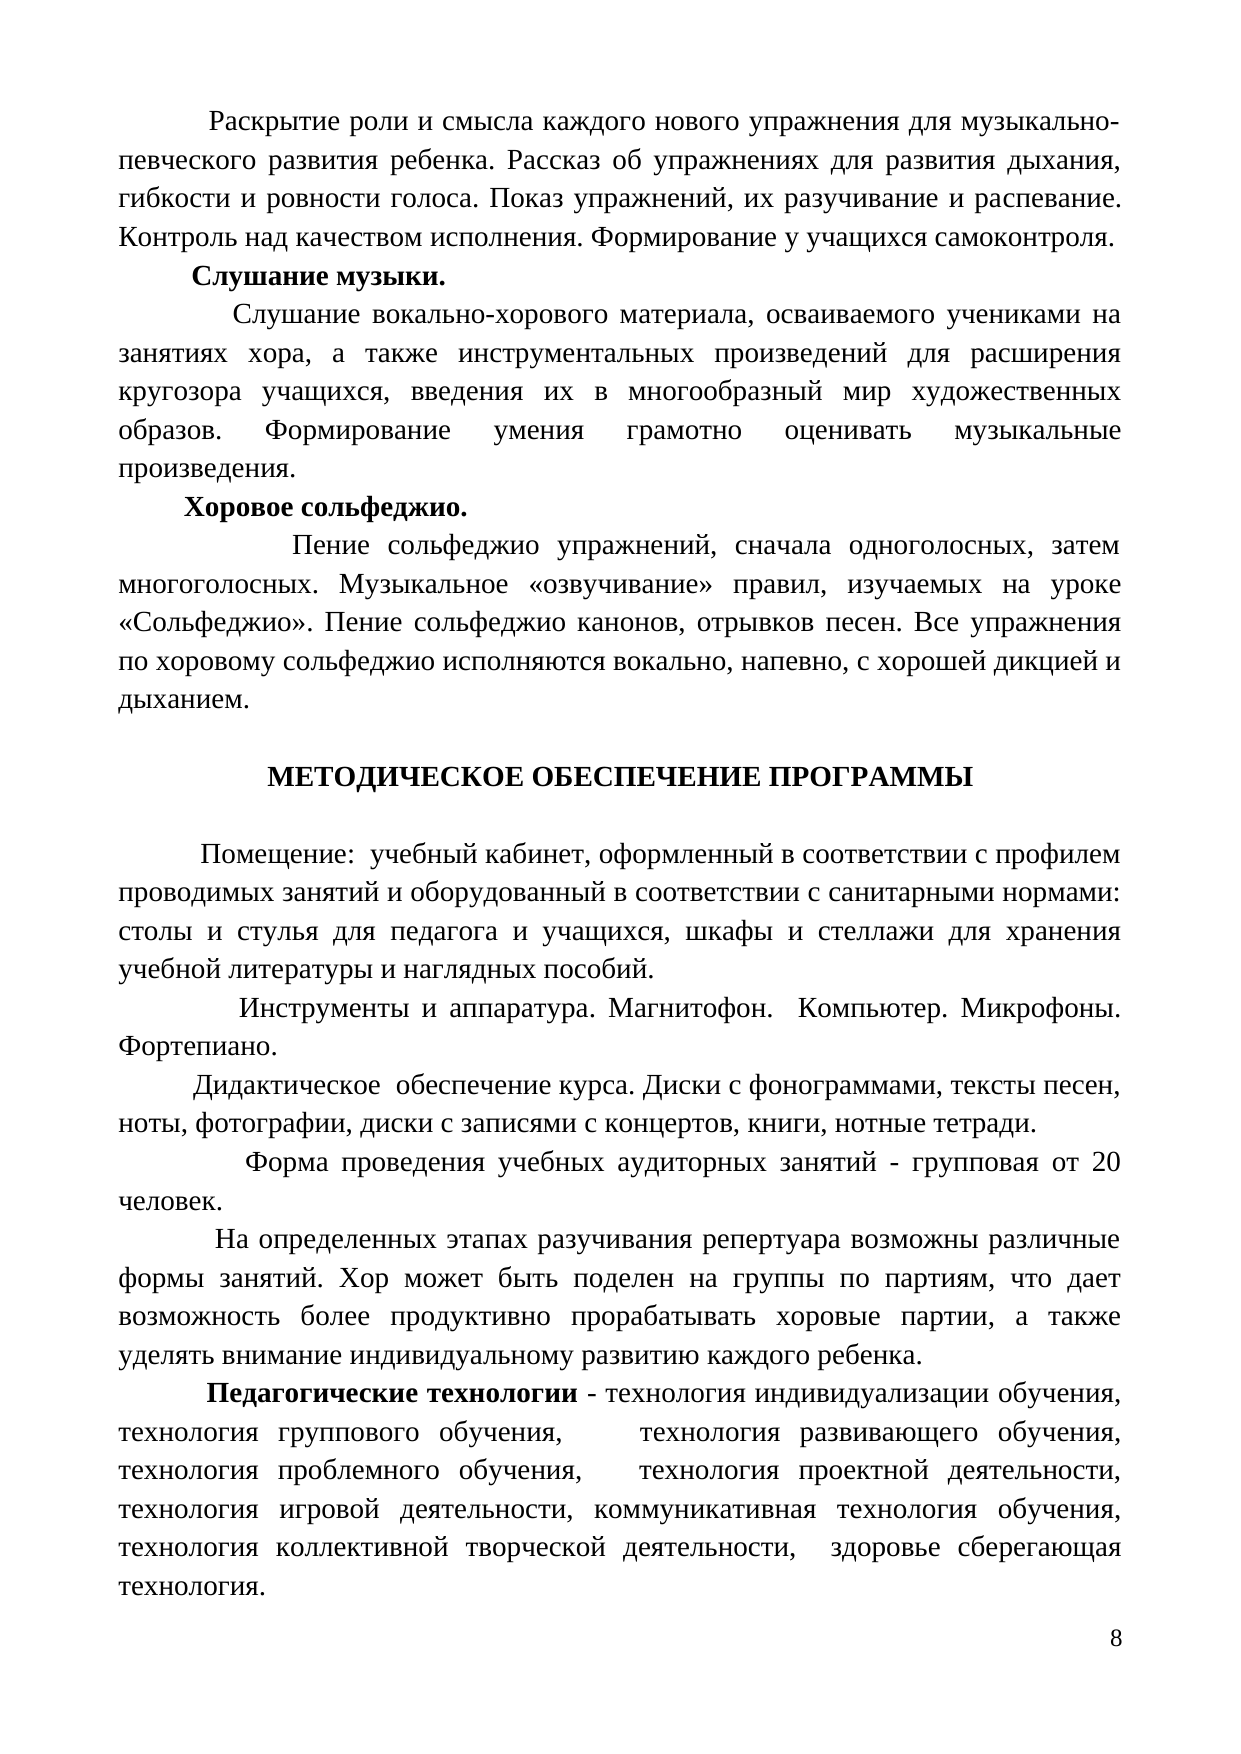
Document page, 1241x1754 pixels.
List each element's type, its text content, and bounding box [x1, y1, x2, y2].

text Педагогические технологии - технология индивидуализации обучения, технология группового обучения, технология развивающего обучения, технология проблемного обучения, технология проектной деятельности, технология игровой деятельности, коммуникативная технология обучения, технология коллективной творческой деятельности, здоровье сберегающая технология. [118, 1375, 1122, 1602]
text Дидактическое обеспечение курса. Диски с фонограммами, тексты песен, ноты, фотографии, диски с записями с концертов, книги, нотные тетради. [118, 1067, 1122, 1139]
text Форма проведения учебных аудиторных занятий - групповая от 20 человек. [118, 1144, 1122, 1216]
text Помещение: учебный кабинет, оформленный в соответствии с профилем проводимых занятий и оборудованный в соответствии с санитарными нормами: столы и стулья для педагога и учащихся, шкафы и стеллажи для хранения учебной литературы и наглядных пособий. [118, 836, 1122, 985]
text Инструменты и аппаратура. Магнитофон. Компьютер. Микрофоны. Фортепиано. [118, 990, 1122, 1062]
text Пение сольфеджио упражнений, сначала одноголосных, затем многоголосных. Музыкальное «озвучивание» правил, изучаемых на уроке «Сольфеджио». Пение сольфеджио канонов, отрывков песен. Все упражнения по хоровому сольфеджио исполняются вокально, напевно, с хорошей дикцией и дыханием. [118, 527, 1122, 715]
text На определенных этапах разучивания репертуара возможны различные формы занятий. Хор может быть поделен на группы по партиям, что дает возможность более продуктивно прорабатывать хоровые партии, а также уделять внимание индивидуальному развитию каждого ребенка. [118, 1221, 1122, 1370]
text Раскрытие роли и смысла каждого нового упражнения для музыкально-певческого развития ребенка. Рассказ об упражнениях для развития дыхания, гибкости и ровности голоса. Показ упражнений, их разучивание и раcпевание. Контроль над качеством исполнения. Формирование у учащихся самоконтроля. [118, 103, 1122, 253]
text Хоровое сольфеджио. [118, 489, 1122, 522]
text Слушание вокально-хорового материала, осваиваемого учениками на занятиях хора, а также инструментальных произведений для расширения кругозора учащихся, введения их в многообразный мир художественных образов. Формирование умения грамотно оценивать музыкальные произведения. [118, 296, 1122, 484]
text Слушание музыки. [118, 258, 1122, 291]
text МЕТОДИЧЕСКОЕ ОБЕСПЕЧЕНИЕ ПРОГРАММЫ [118, 759, 1122, 792]
